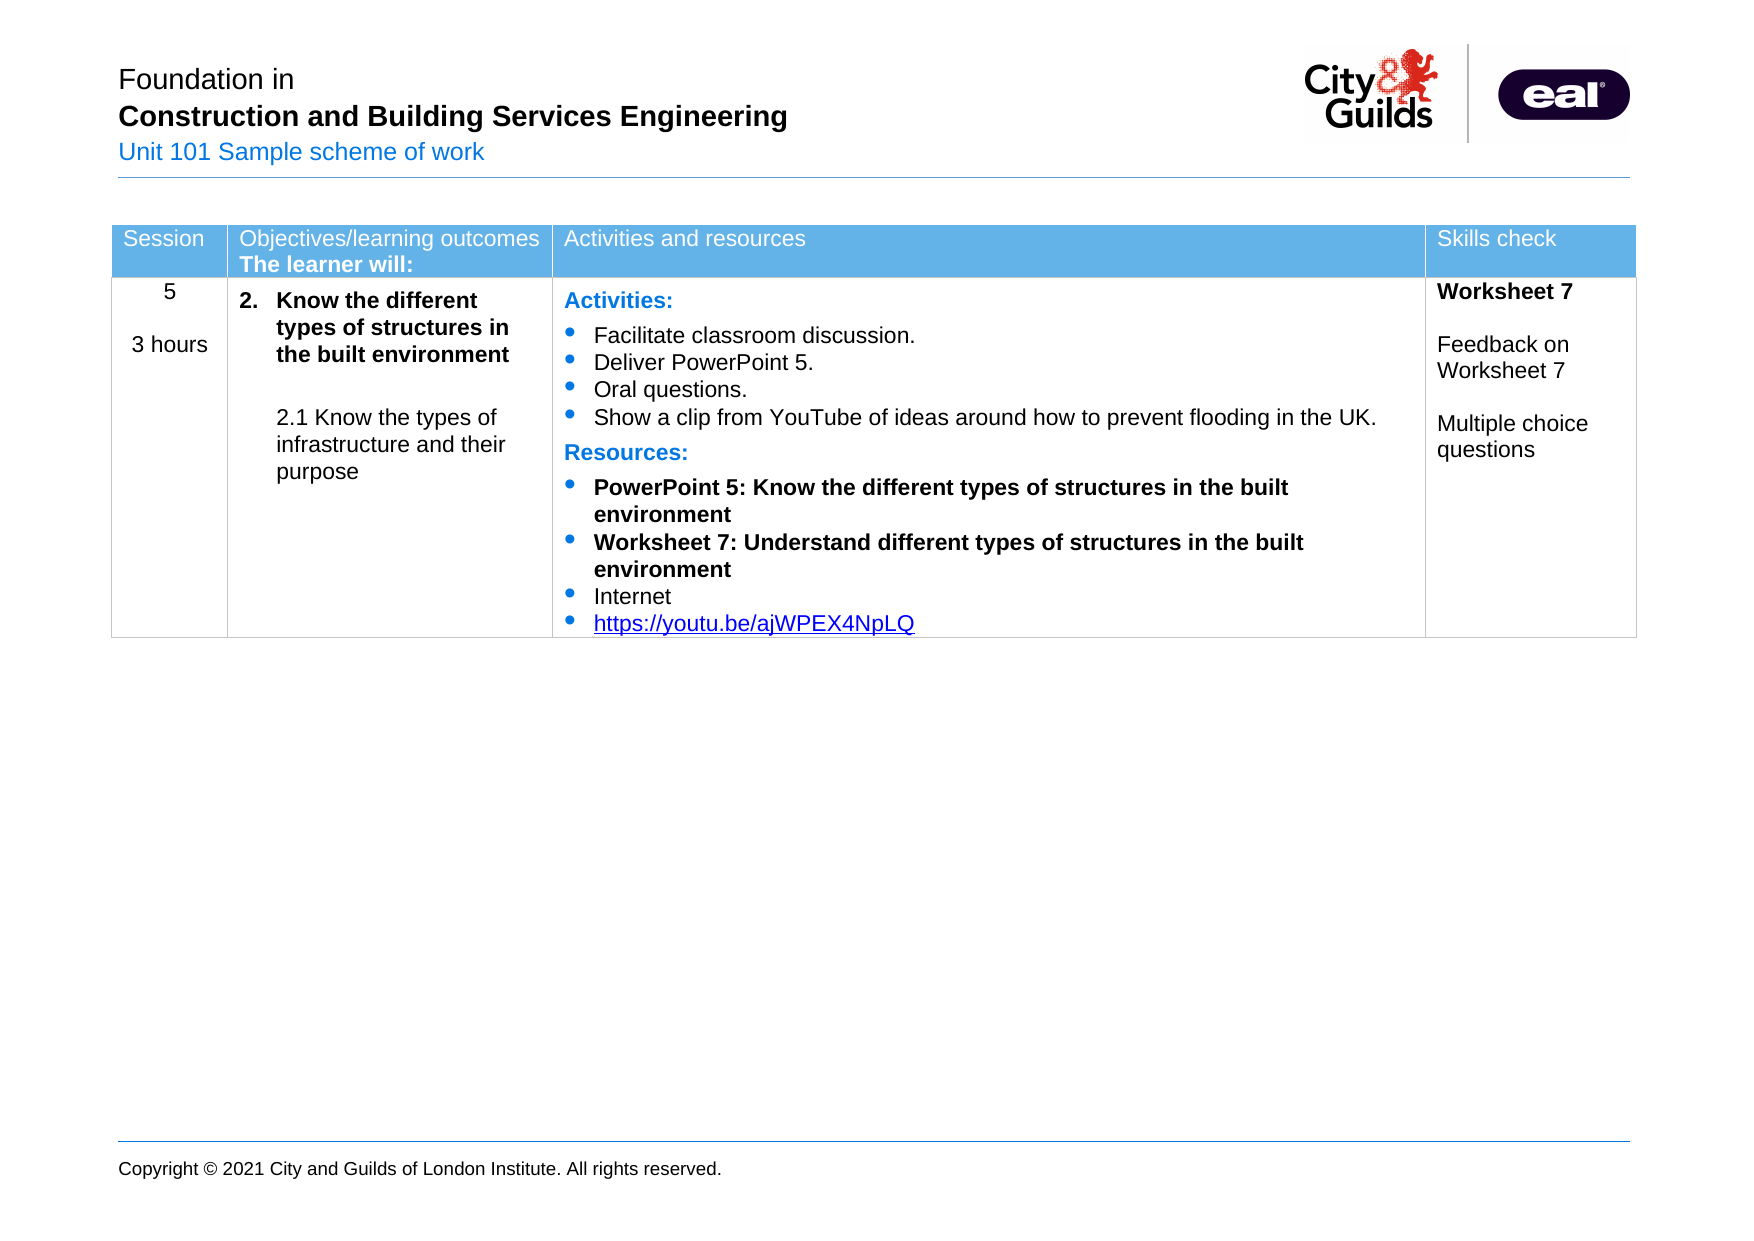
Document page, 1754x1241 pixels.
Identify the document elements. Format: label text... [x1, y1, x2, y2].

picture [1305, 44, 1630, 143]
table_header Activities and resources [553, 225, 1425, 277]
table_header Objectives/learning outcomes The learner will: [228, 225, 552, 277]
table_cell Activities: Facilitate classroom discussion. Deliver PowerPoint 5. Oral questions. Show a clip from YouTube of ideas around how to prevent flooding in the UK. Resources: PowerPoint 5: Know the different types of structures in the built environment Worksheet 7: Understand different types of structures in the built environment Internet https://youtu.be/ajWPEX4NpLQ [553, 278, 1425, 637]
table_header Session [112, 225, 227, 277]
table_cell 5 3 hours [112, 278, 227, 637]
table_cell Worksheet 7 Feedback on Worksheet 7 Multiple choice questions [1426, 278, 1636, 637]
table_header Skills check [1426, 225, 1636, 277]
table_cell Know the different types of structures in the built environment 2.1 Know the types of infrastructure and their purpose [228, 278, 552, 637]
